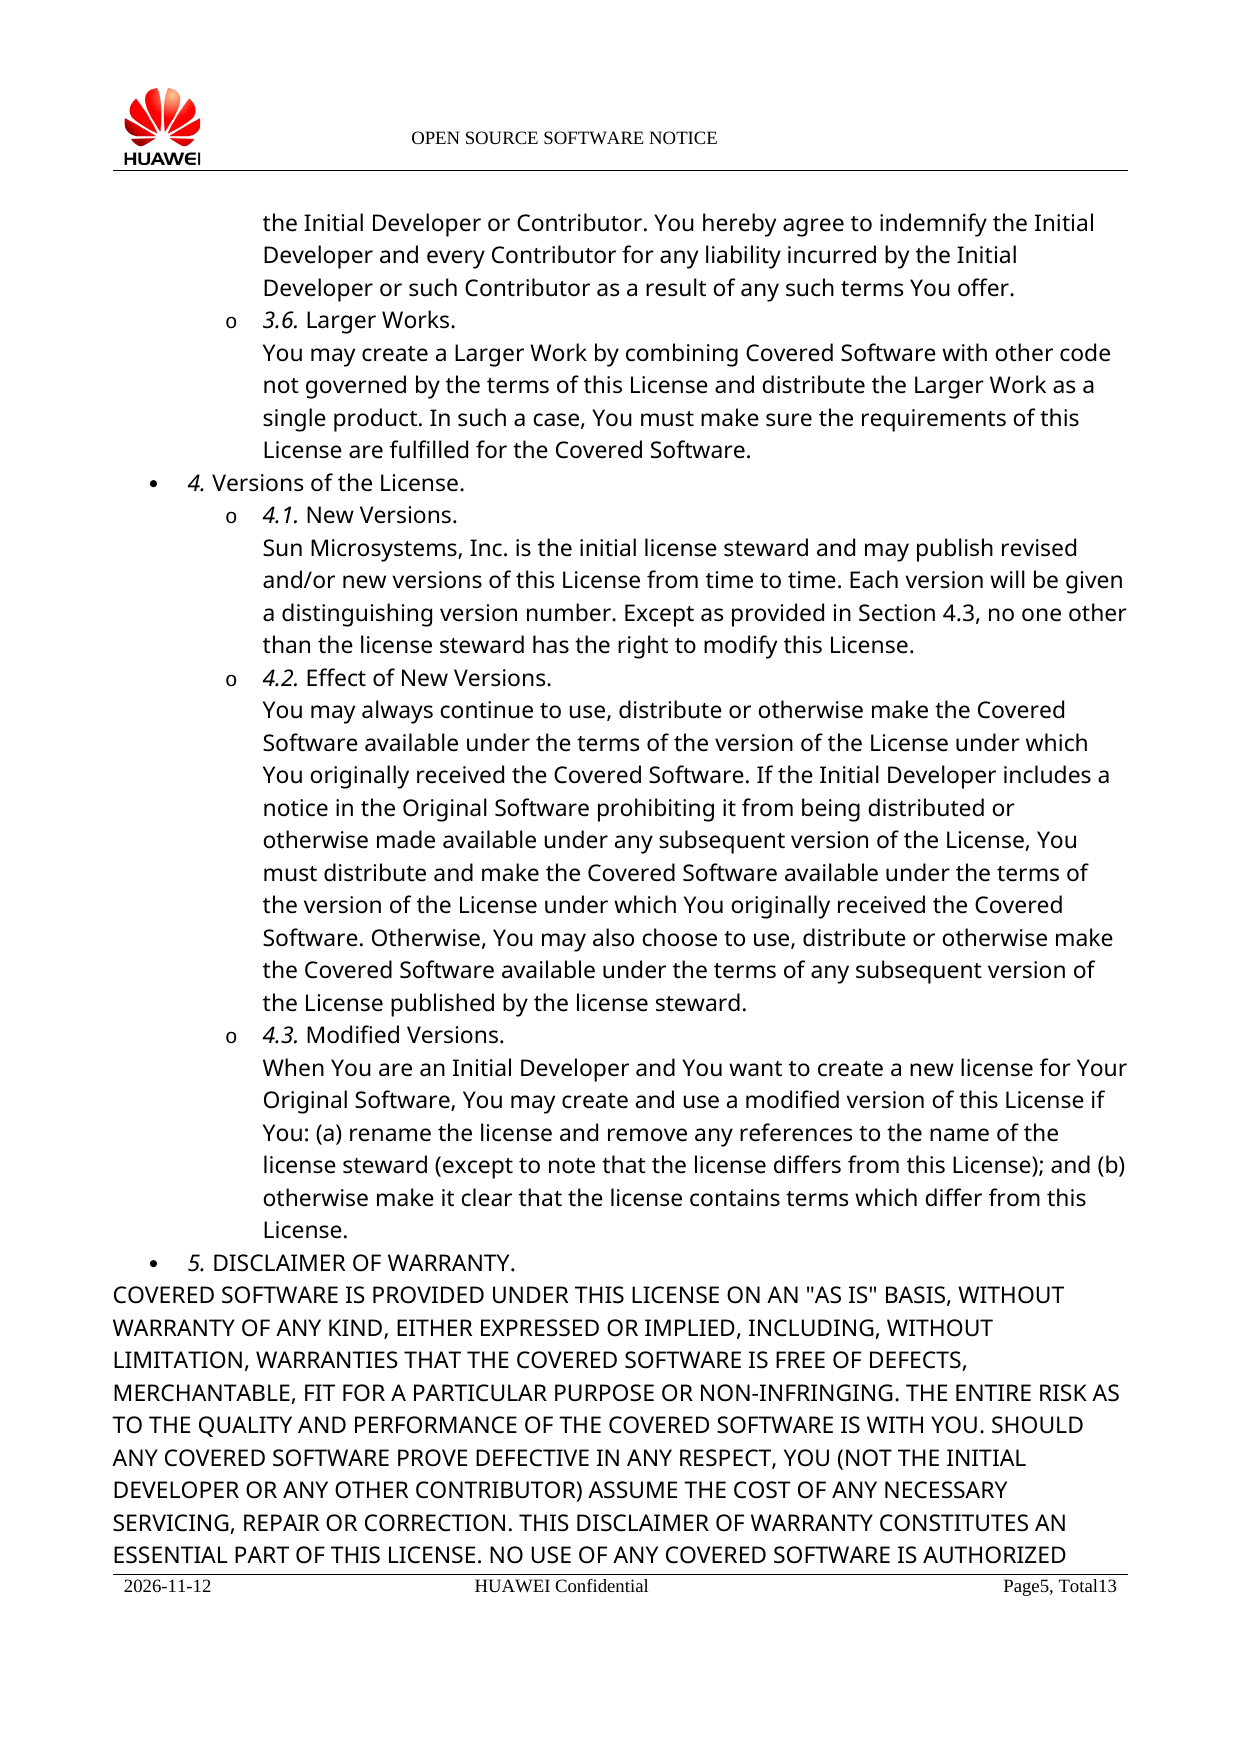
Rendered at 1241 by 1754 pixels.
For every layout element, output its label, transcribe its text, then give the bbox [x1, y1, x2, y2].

list 4.3. Modified Versions. When You are an Initial Developer and You want to create a new license for Your Original Software, You may create and use a modified version of this License if You: (a) rename the license and remove any references to the name of the license steward (except to note that the license differs from this License); and (b) otherwise make it clear that the license contains terms which differ from this License. [225, 1019, 1128, 1246]
list 3.6. Larger Works. You may create a Larger Work by combining Covered Software with other code not governed by the terms of this License and distribute the Larger Work as a single product. In such a case, You must make sure the requirements of this License are fulfilled for the Covered Software. [225, 304, 1128, 466]
list 4. Versions of the License. [150, 466, 1128, 499]
list 4.2. Effect of New Versions. You may always continue to use, distribute or otherwise make the Covered Software available under the terms of the version of the License under which You originally received the Covered Software. If the Initial Developer includes a notice in the Original Software prohibiting it from being distributed or otherwise made available under any subsequent version of the License, You must distribute and make the Covered Software available under the terms of the version of the License under which You originally received the Covered Software. Otherwise, You may also choose to use, distribute or otherwise make the Covered Software available under the terms of any subsequent version of the License published by the license steward. [225, 661, 1128, 1019]
list 4.1. New Versions. Sun Microsystems, Inc. is the initial license steward and may publish revised and/or new versions of this License from time to time. Each version will be given a distinguishing version number. Except as provided in Section 4.3, no one other than the license steward has the right to modify this License. [225, 499, 1128, 661]
picture [124, 88, 201, 165]
list 5. DISCLAIMER OF WARRANTY. [150, 1246, 1128, 1279]
